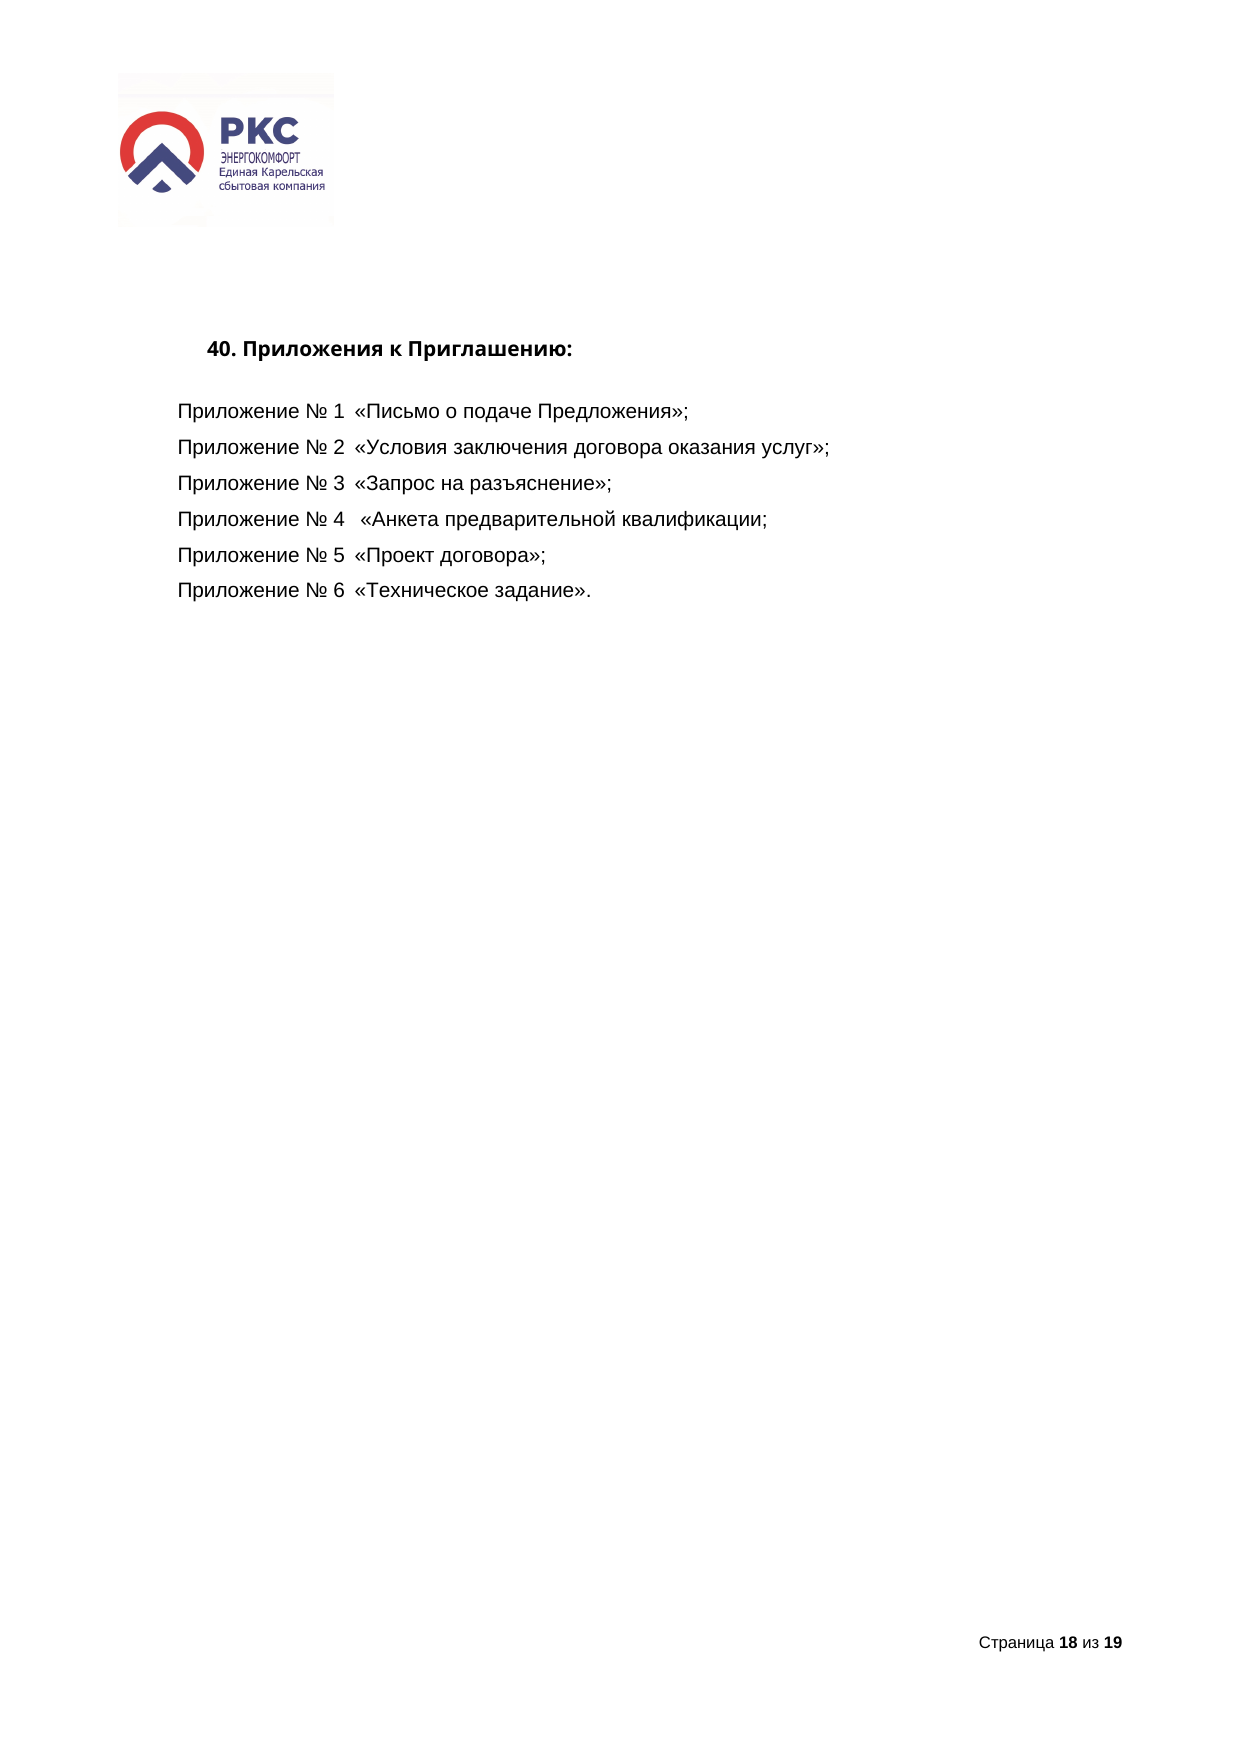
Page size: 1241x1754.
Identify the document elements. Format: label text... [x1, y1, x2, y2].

list «Запрос на разъяснение»; [177, 471, 1122, 494]
list «Техническое задание». [177, 578, 1122, 602]
subtitle 40. Приложения к Приглашению: [207, 334, 1122, 362]
picture [118, 73, 334, 227]
list «Анкета предварительной квалификации; [177, 506, 1122, 530]
list «Письмо о подаче Предложения»; [177, 399, 1122, 423]
list «Условия заключения договора оказания услуг»; [177, 434, 1122, 458]
list «Проект договора»; [177, 542, 1122, 566]
